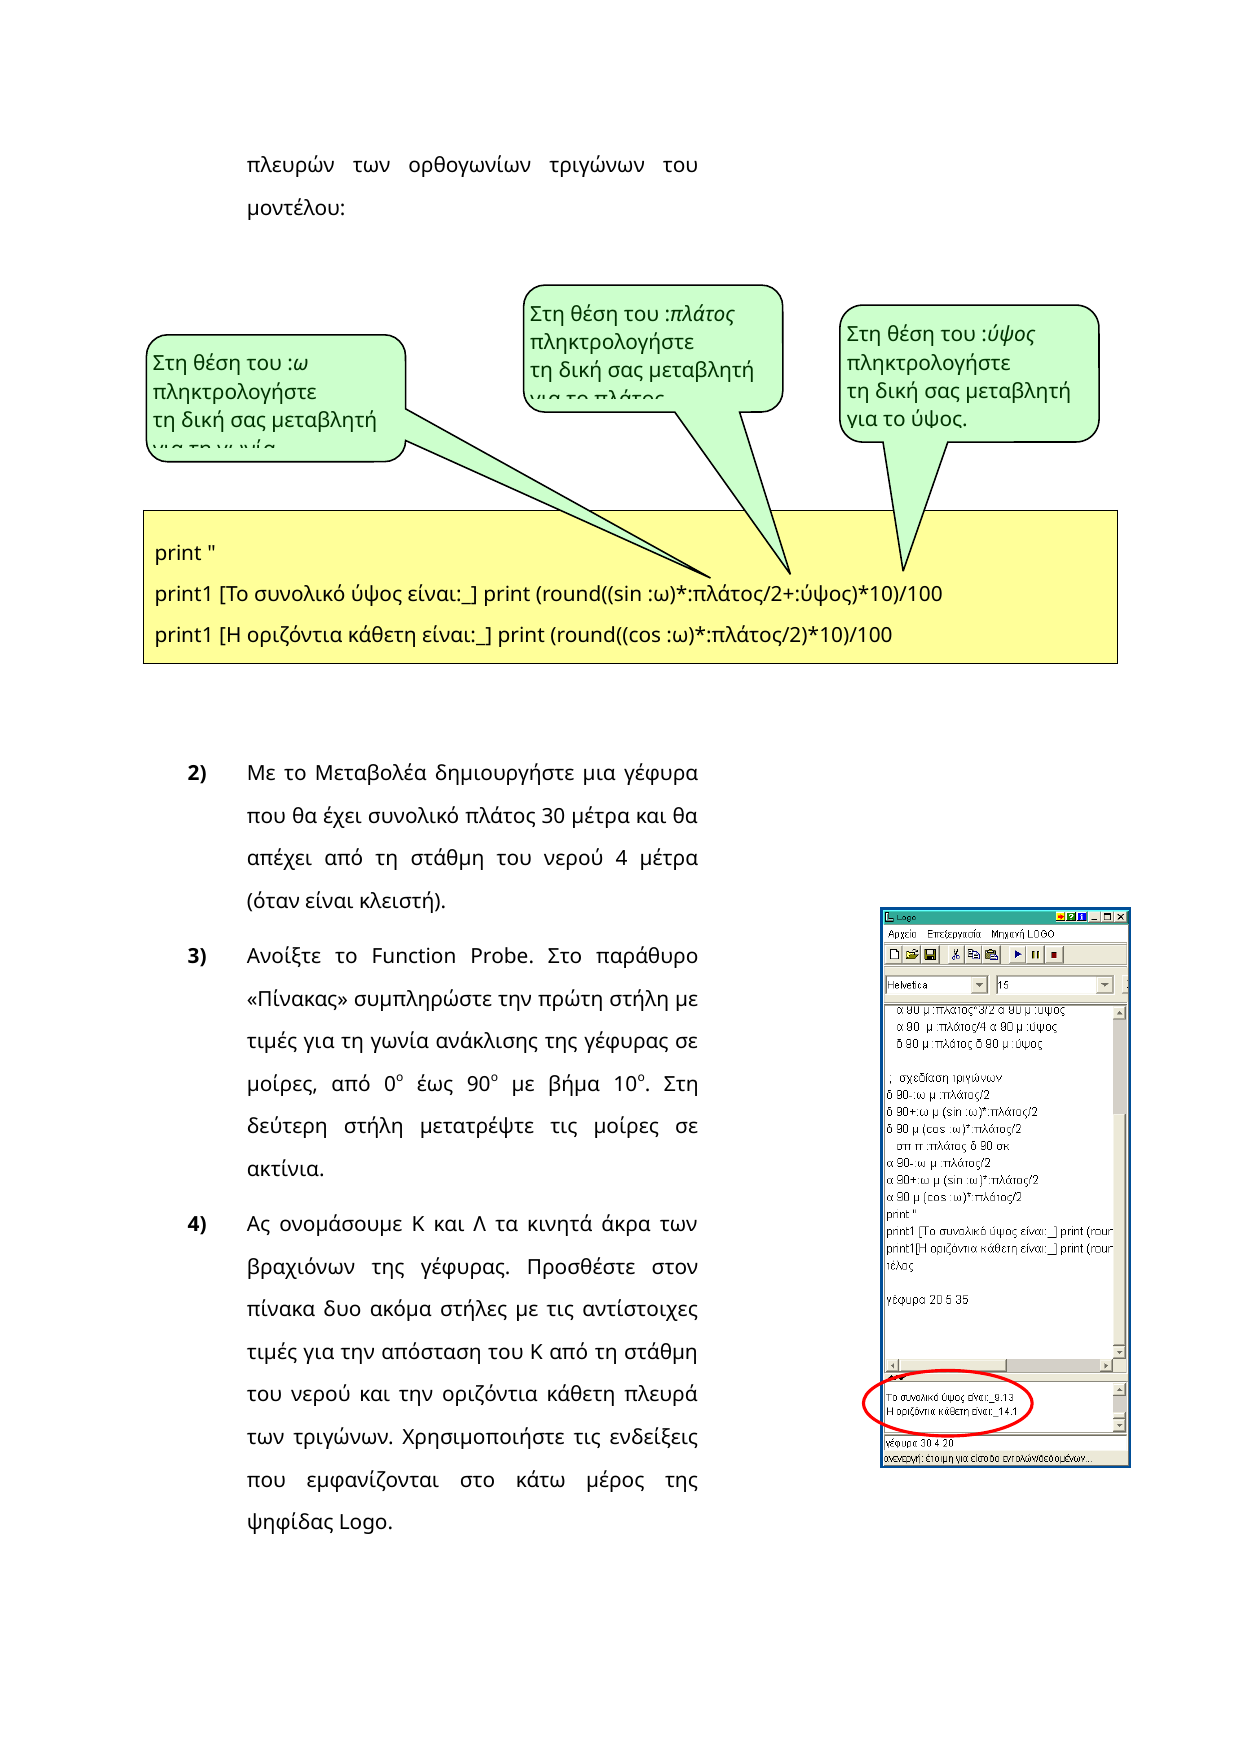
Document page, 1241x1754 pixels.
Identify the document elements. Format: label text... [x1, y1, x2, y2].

list Ας ονομάσουμε Κ και Λ τα κινητά άκρα των βραχιόνων της γέφυρας. Προσθέστε στον πίνακα δυο ακόμα στήλες με τις αντίστοιχες τιμές για την απόσταση του Κ από τη στάθμη του νερού και την οριζόντια κάθετη πλευρά των τριγώνων. Χρησιμοποιήστε τις ενδείξεις που εμφανίζονται στο κάτω μέρος της ψηφίδας Logo. [187, 1209, 698, 1536]
picture [880, 1372, 1030, 1434]
picture [880, 907, 1131, 1468]
table_header [143, 276, 1118, 510]
list Ανοίξτε το Function Probe. Στο παράθυρο «Πίνακας» συμπληρώστε την πρώτη στήλη με τιμές για τη γωνία ανάκλισης της γέφυρας σε μοίρες, από 0ο έως 90ο με βήμα 10ο. Στη δεύτερη στήλη μετατρέψτε τις μοίρες σε ακτίνια. [187, 941, 698, 1182]
table_cell print " print1 [Το συνολικό ύψος είναι:_] print (round((sin :ω)*:πλάτος/2+:ύψος)*10)/100 print1 [Η οριζόντια κάθετη είναι:_] print (round((cos :ω)*:πλάτος/2)*10)/100 [144, 511, 1117, 663]
list Με το Μεταβολέα δημιουργήστε μια γέφυρα που θα έχει συνολικό πλάτος 30 μέτρα και θα απέχει από τη στάθμη του νερού 4 μέτρα (όταν είναι κλειστή). [187, 758, 698, 914]
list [187, 150, 698, 221]
